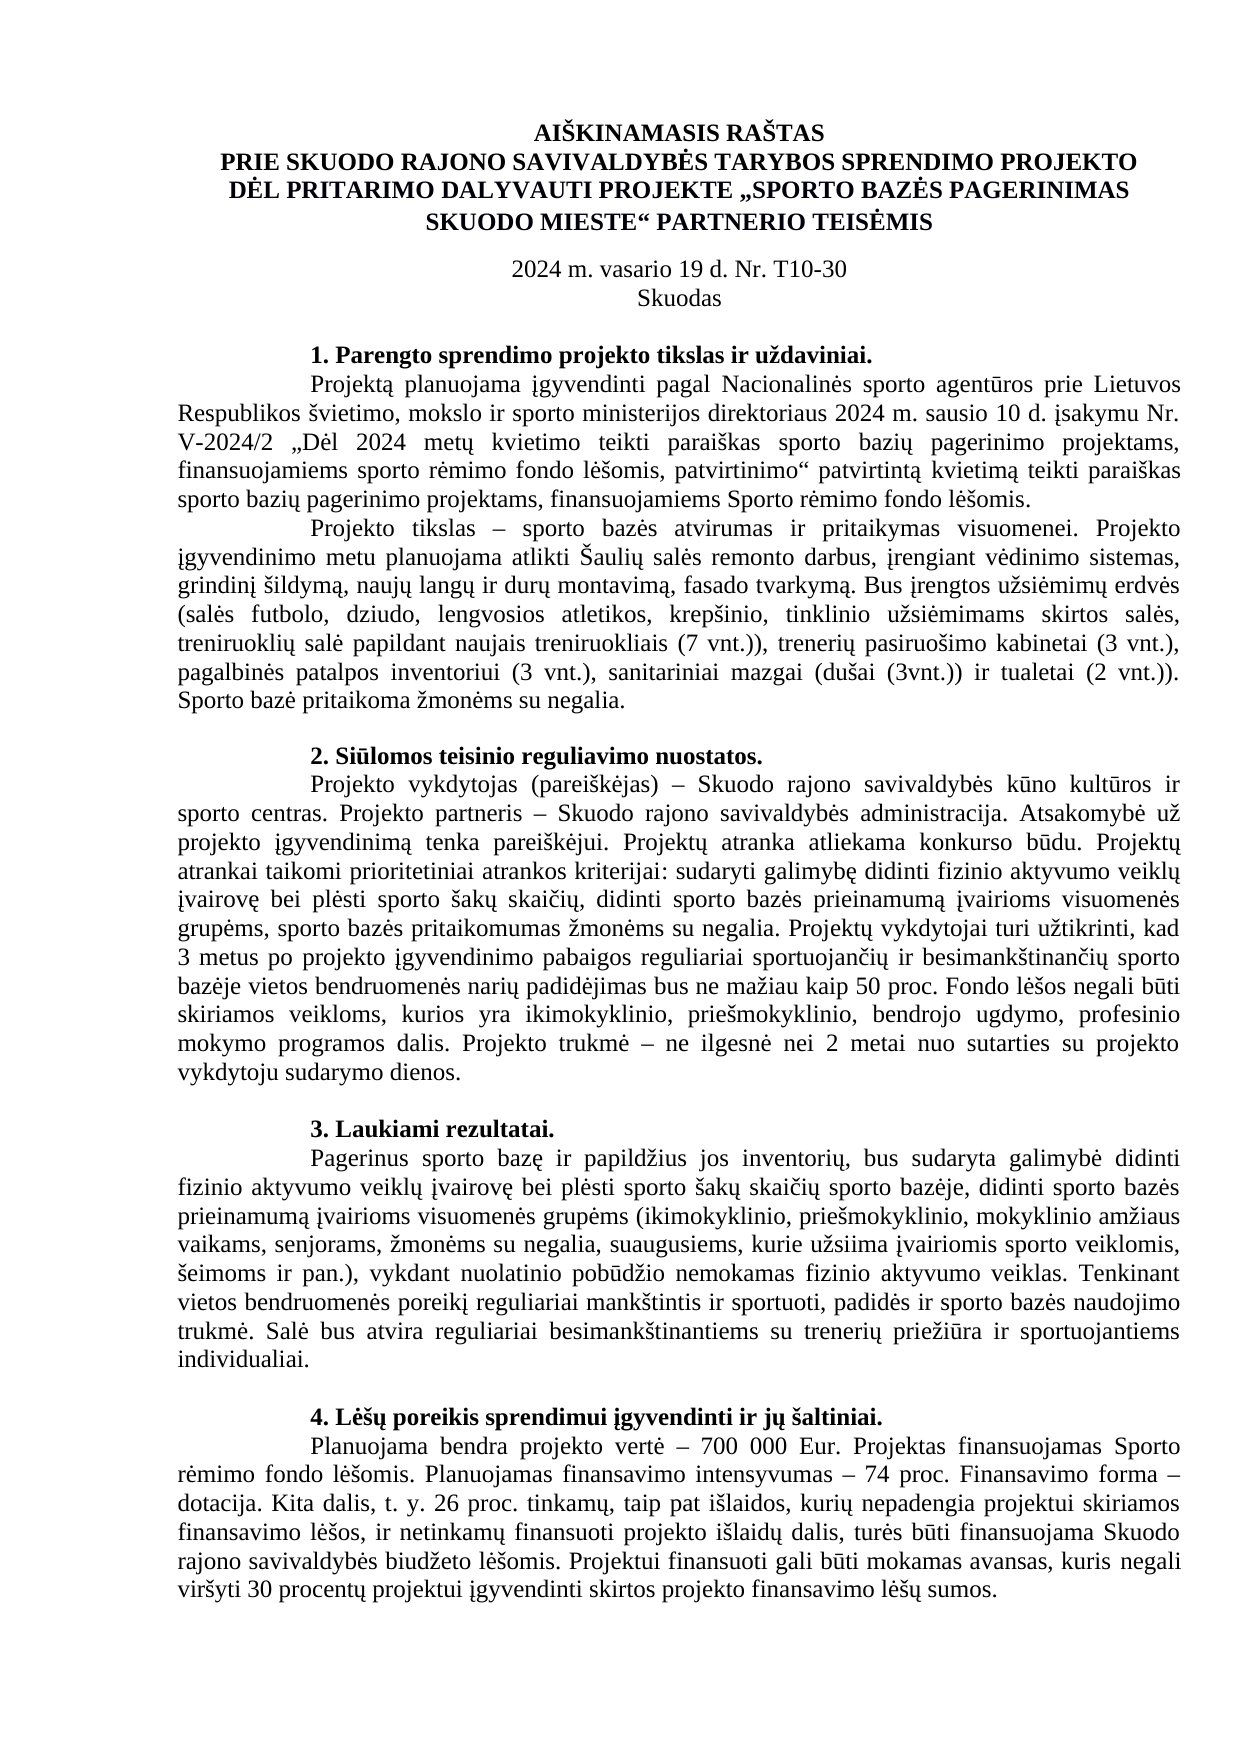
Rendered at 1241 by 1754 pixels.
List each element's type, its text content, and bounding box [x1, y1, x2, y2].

text Pagerinus sporto bazę ir papildžius jos inventorių, bus sudaryta galimybė didinti fizinio aktyvumo veiklų įvairovę bei plėsti sporto šakų skaičių sporto bazėje, didinti sporto bazės prieinamumą įvairioms visuomenės grupėms (ikimokyklinio, priešmokyklinio, mokyklinio amžiaus vaikams, senjorams, žmonėms su negalia, suaugusiems, kurie užsiima įvairiomis sporto veiklomis, šeimoms ir pan.), vykdant nuolatinio pobūdžio nemokamas fizinio aktyvumo veiklas. Tenkinant vietos bendruomenės poreikį reguliariai mankštintis ir sportuoti, padidės ir sporto bazės naudojimo trukmė. Salė bus atvira reguliariai besimankštinantiems su trenerių priežiūra ir sportuojantiems individualiai. [177, 1143, 1181, 1373]
text DĖL PRITARIMO DALYVAUTI PROJEKTE „SPORTO BAZĖS PAGERINIMAS SKUODO MIESTE“ PARTNERIO TEISĖMIS [177, 176, 1181, 235]
text Projekto vykdytojas (pareiškėjas) – Skuodo rajono savivaldybės kūno kultūros ir sporto centras. Projekto partneris – Skuodo rajono savivaldybės administracija. Atsakomybė už projekto įgyvendinimą tenka pareiškėjui. Projektų atranka atliekama konkurso būdu. Projektų atrankai taikomi prioritetiniai atrankos kriterijai: sudaryti galimybę didinti fizinio aktyvumo veiklų įvairovę bei plėsti sporto šakų skaičių, didinti sporto bazės prieinamumą įvairioms visuomenės grupėms, sporto bazės pritaikomumas žmonėms su negalia. Projektų vykdytojai turi užtikrinti, kad 3 metus po projekto įgyvendinimo pabaigos reguliariai sportuojančių ir besimankštinančių sporto bazėje vietos bendruomenės narių padidėjimas bus ne mažiau kaip 50 proc. Fondo lėšos negali būti skiriamos veikloms, kurios yra ikimokyklinio, priešmokyklinio, bendrojo ugdymo, profesinio mokymo programos dalis. Projekto trukmė – ne ilgesnė nei 2 metai nuo sutarties su projekto vykdytoju sudarymo dienos. [177, 769, 1181, 1086]
text AIŠKINAMASIS RAŠTAS [177, 118, 1181, 147]
text 2. Siūlomos teisinio reguliavimo nuostatos. [177, 741, 1181, 769]
text Planuojama bendra projekto vertė – 700 000 Eur. Projektas finansuojamas Sporto rėmimo fondo lėšomis. Planuojamas finansavimo intensyvumas – 74 proc. Finansavimo forma – dotacija. Kita dalis, t. y. 26 proc. tinkamų, taip pat išlaidos, kurių nepadengia projektui skiriamos finansavimo lėšos, ir netinkamų finansuoti projekto išlaidų dalis, turės būti finansuojama Skuodo rajono savivaldybės biudžeto lėšomis. Projektui finansuoti gali būti mokamas avansas, kuris negali viršyti 30 procentų projektui įgyvendinti skirtos projekto finansavimo lėšų sumos. [177, 1431, 1181, 1603]
text Projekto tikslas – sporto bazės atvirumas ir pritaikymas visuomenei. Projekto įgyvendinimo metu planuojama atlikti Šaulių salės remonto darbus, įrengiant vėdinimo sistemas, grindinį šildymą, naujų langų ir durų montavimą, fasado tvarkymą. Bus įrengtos užsiėmimų erdvės (salės futbolo, dziudo, lengvosios atletikos, krepšinio, tinklinio užsiėmimams skirtos salės, treniruoklių salė papildant naujais treniruokliais (7 vnt.)), trenerių pasiruošimo kabinetai (3 vnt.), pagalbinės patalpos inventoriui (3 vnt.), sanitariniai mazgai (dušai (3vnt.)) ir tualetai (2 vnt.)). Sporto bazė pritaikoma žmonėms su negalia. [177, 513, 1181, 714]
text 1. Parengto sprendimo projekto tikslas ir uždaviniai. [310, 341, 1181, 369]
text Projektą planuojama įgyvendinti pagal Nacionalinės sporto agentūros prie Lietuvos Respublikos švietimo, mokslo ir sporto ministerijos direktoriaus 2024 m. sausio 10 d. įsakymu Nr. V-2024/2 „Dėl 2024 metų kvietimo teikti paraiškas sporto bazių pagerinimo projektams, finansuojamiems sporto rėmimo fondo lėšomis, patvirtinimo“ patvirtintą kvietimą teikti paraiškas sporto bazių pagerinimo projektams, finansuojamiems Sporto rėmimo fondo lėšomis. [177, 369, 1181, 513]
text 3. Laukiami rezultatai. [177, 1114, 1181, 1143]
text 2024 m. vasario 19 d. Nr. T10-30 [177, 254, 1181, 283]
text 4. Lėšų poreikis sprendimui įgyvendinti ir jų šaltiniai. [177, 1402, 1181, 1431]
text PRIE SKUODO RAJONO SAVIVALDYBĖS TARYBOS SPRENDIMO PROJEKTO [177, 147, 1181, 176]
text Skuodas [177, 283, 1181, 312]
